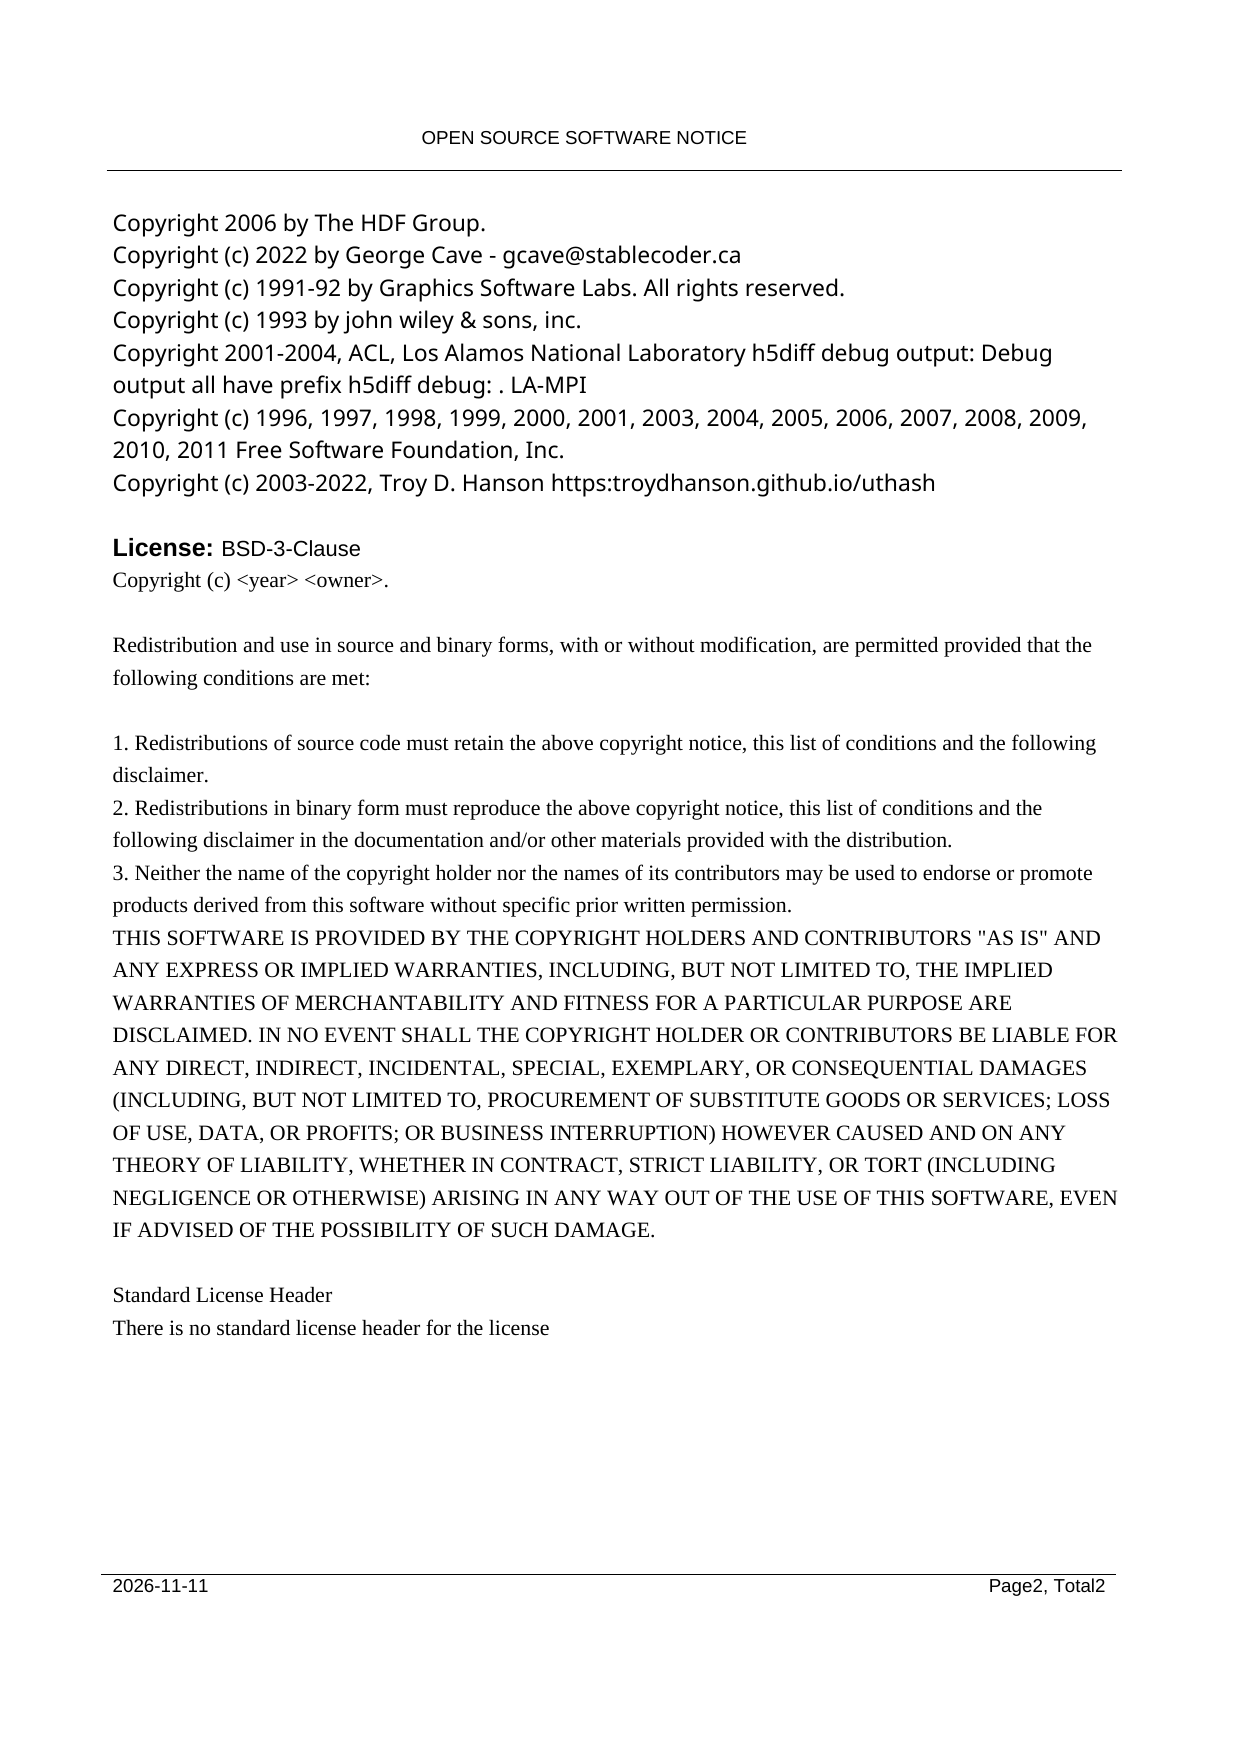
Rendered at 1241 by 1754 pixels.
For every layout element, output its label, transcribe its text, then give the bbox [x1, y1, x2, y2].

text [112, 206, 1128, 531]
text Copyright (c) <year> <owner>. Redistribution and use in source and binary forms, with or without modification, are permitted provided that the following conditions are met: 1. Redistributions of source code must retain the above copyright notice, this list of conditions and the following disclaimer. 2. Redistributions in binary form must reproduce the above copyright notice, this list of conditions and the following disclaimer in the documentation and/or other materials provided with the distribution. 3. Neither the name of the copyright holder nor the names of its contributors may be used to endorse or promote products derived from this software without specific prior written permission. THIS SOFTWARE IS PROVIDED BY THE COPYRIGHT HOLDERS AND CONTRIBUTORS "AS IS" AND ANY EXPRESS OR IMPLIED WARRANTIES, INCLUDING, BUT NOT LIMITED TO, THE IMPLIED WARRANTIES OF MERCHANTABILITY AND FITNESS FOR A PARTICULAR PURPOSE ARE DISCLAIMED. IN NO EVENT SHALL THE COPYRIGHT HOLDER OR CONTRIBUTORS BE LIABLE FOR ANY DIRECT, INDIRECT, INCIDENTAL, SPECIAL, EXEMPLARY, OR CONSEQUENTIAL DAMAGES (INCLUDING, BUT NOT LIMITED TO, PROCUREMENT OF SUBSTITUTE GOODS OR SERVICES; LOSS OF USE, DATA, OR PROFITS; OR BUSINESS INTERRUPTION) HOWEVER CAUSED AND ON ANY THEORY OF LIABILITY, WHETHER IN CONTRACT, STRICT LIABILITY, OR TORT (INCLUDING NEGLIGENCE OR OTHERWISE) ARISING IN ANY WAY OUT OF THE USE OF THIS SOFTWARE, EVEN IF ADVISED OF THE POSSIBILITY OF SUCH DAMAGE. Standard License Header There is no standard license header for the license [112, 564, 1128, 1344]
text License: BSD-3-Clause [112, 531, 1128, 564]
